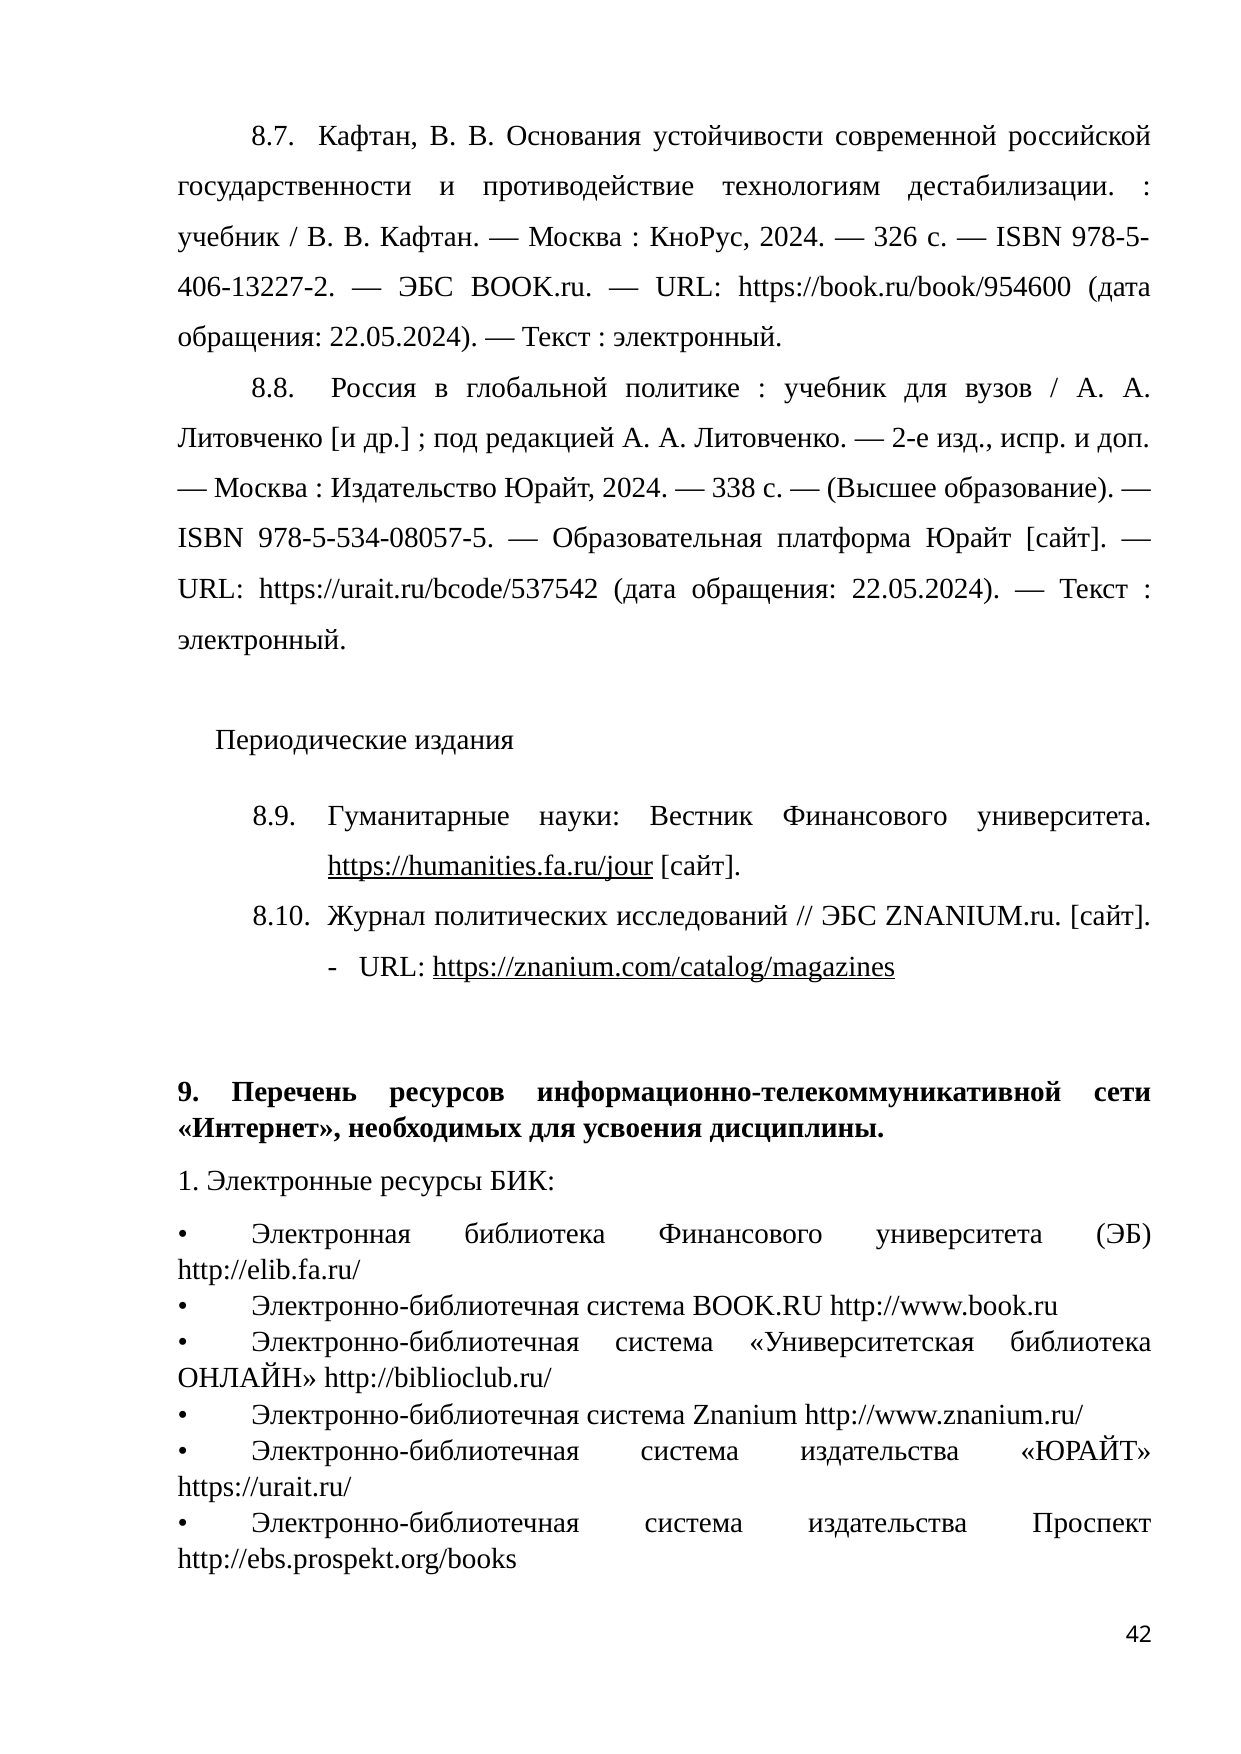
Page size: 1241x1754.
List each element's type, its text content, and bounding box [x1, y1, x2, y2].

text • Электронно-библиотечная система издательства «ЮРАЙТ» https://urait.ru/ [177, 1433, 1152, 1503]
text • Электронно-библиотечная система Znanium http://www.znanium.ru/ [177, 1397, 1152, 1430]
text 8.8. Россия в глобальной политике : учебник для вузов / А. А. Литовченко [и др.] ; под редакцией А. А. Литовченко. — 2-е изд., испр. и доп. — Москва : Издательство Юрайт, 2024. — 338 с. — (Высшее образование). — ISBN 978-5-534-08057-5. — Образовательная платформа Юрайт [сайт]. — URL: https://urait.ru/bcode/537542 (дата обращения: 22.05.2024). — Текст : электронный. [177, 370, 1152, 655]
list Журнал политических исследований // ЭБС ZNANIUM.ru. [сайт]. - URL: https://znanium.com/catalog/magazines [252, 898, 1152, 982]
text 8.7. Кафтан, В. В. Основания устойчивости современной российской государственности и противодействие технологиям дестабилизации. : учебник / В. В. Кафтан. — Москва : КноРус, 2024. — 326 с. — ISBN 978-5-406-13227-2. — ЭБС BOOK.ru. — URL: https://book.ru/book/954600 (дата обращения: 22.05.2024). — Текст : электронный. [177, 118, 1152, 353]
text • Электронно-библиотечная система издательства Проспект http://ebs.prospekt.org/books [177, 1505, 1152, 1575]
list Гуманитарные науки: Вестник Финансового университета. https://humanities.fa.ru/jour [сайт]. [252, 798, 1152, 882]
text • Электронно-библиотечная система BOOK.RU http://www.book.ru [177, 1288, 1152, 1322]
text 1. Электронные ресурсы БИК: [177, 1163, 1152, 1197]
text • Электронно-библиотечная система «Университетская библиотека ОНЛАЙН» http://biblioclub.ru/ [177, 1324, 1152, 1394]
text 9. Перечень ресурсов информационно-телекоммуникативной сети «Интернет», необходимых для усвоения дисциплины. [177, 1074, 1152, 1144]
text Периодические издания [215, 722, 1152, 756]
text • Электронная библиотека Финансового университета (ЭБ) http://elib.fa.ru/ [177, 1216, 1152, 1286]
